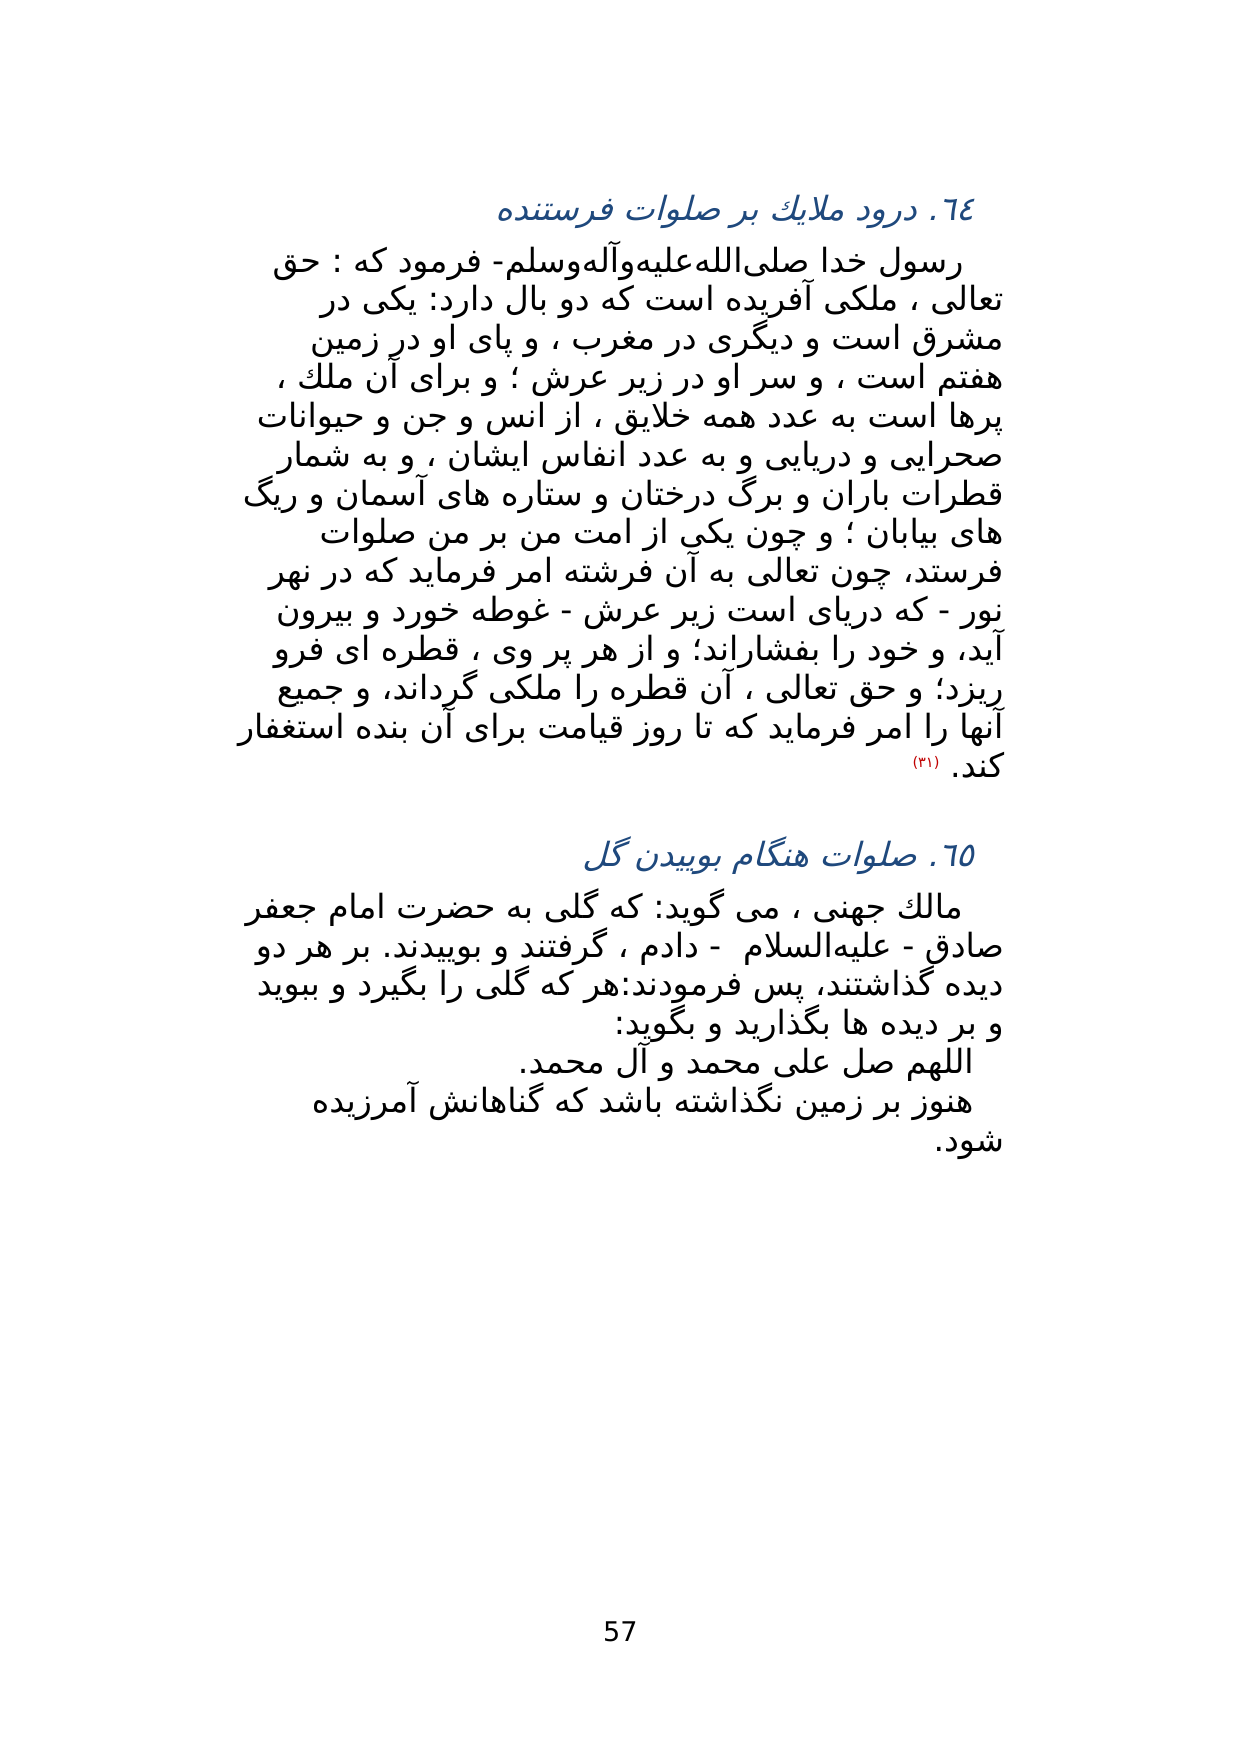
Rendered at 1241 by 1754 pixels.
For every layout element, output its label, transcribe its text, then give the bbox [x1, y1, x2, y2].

subtitle ٦٤. درود ملايك بر صلوات فرستنده [236, 190, 1004, 228]
text هنوز بر زمين نگذاشته باشد كه گناهانش آمرزيده شود. [236, 1081, 1004, 1159]
text رسول خدا صلى‌الله‌عليه‌وآله‌وسلم- فرمود كه : حق تعالى ، ملكى آفريده است كه دو بال دارد: يكى در مشرق است و ديگرى در مغرب ، و پاى او در زمين هفتم است ، و سر او در زير عرش ؛ و براى آن ملك ، پرها است به عدد همه خلايق ، از انس و جن و حيوانات صحرايى و دريايى و به عدد انفاس ايشان ، و به شمار قطرات باران و برگ درختان و ستاره هاى آسمان و ريگ هاى بيابان ؛ و چون يكى از امت من بر من صلوات فرستد، چون تعالى به آن فرشته امر فرمايد كه در نهر نور - كه درياى است زير عرش - غوطه خورد و بيرون آيد، و خود را بفشاراند؛ و از هر پر وى ، قطره اى فرو ريزد؛ و حق تعالى ، آن قطره را ملكى گرداند، و جميع آنها را امر فرمايد كه تا روز قيامت براى آن بنده استغفار كند. (٣١) [236, 241, 1004, 785]
text مالك جهنى ، مى گويد: كه گلى به حضرت امام جعفر صادق - عليه‌السلام - دادم ، گرفتند و بوييدند. بر هر دو ديده گذاشتند، پس فرمودند:هر كه گلى را بگيرد و ببويد و بر ديده ها بگذاريد و بگويد: [236, 887, 1004, 1043]
text اللهم صل على محمد و آل محمد. [236, 1043, 1004, 1081]
subtitle ٦٥. صلوات هنگام بوييدن گل [236, 836, 1004, 875]
